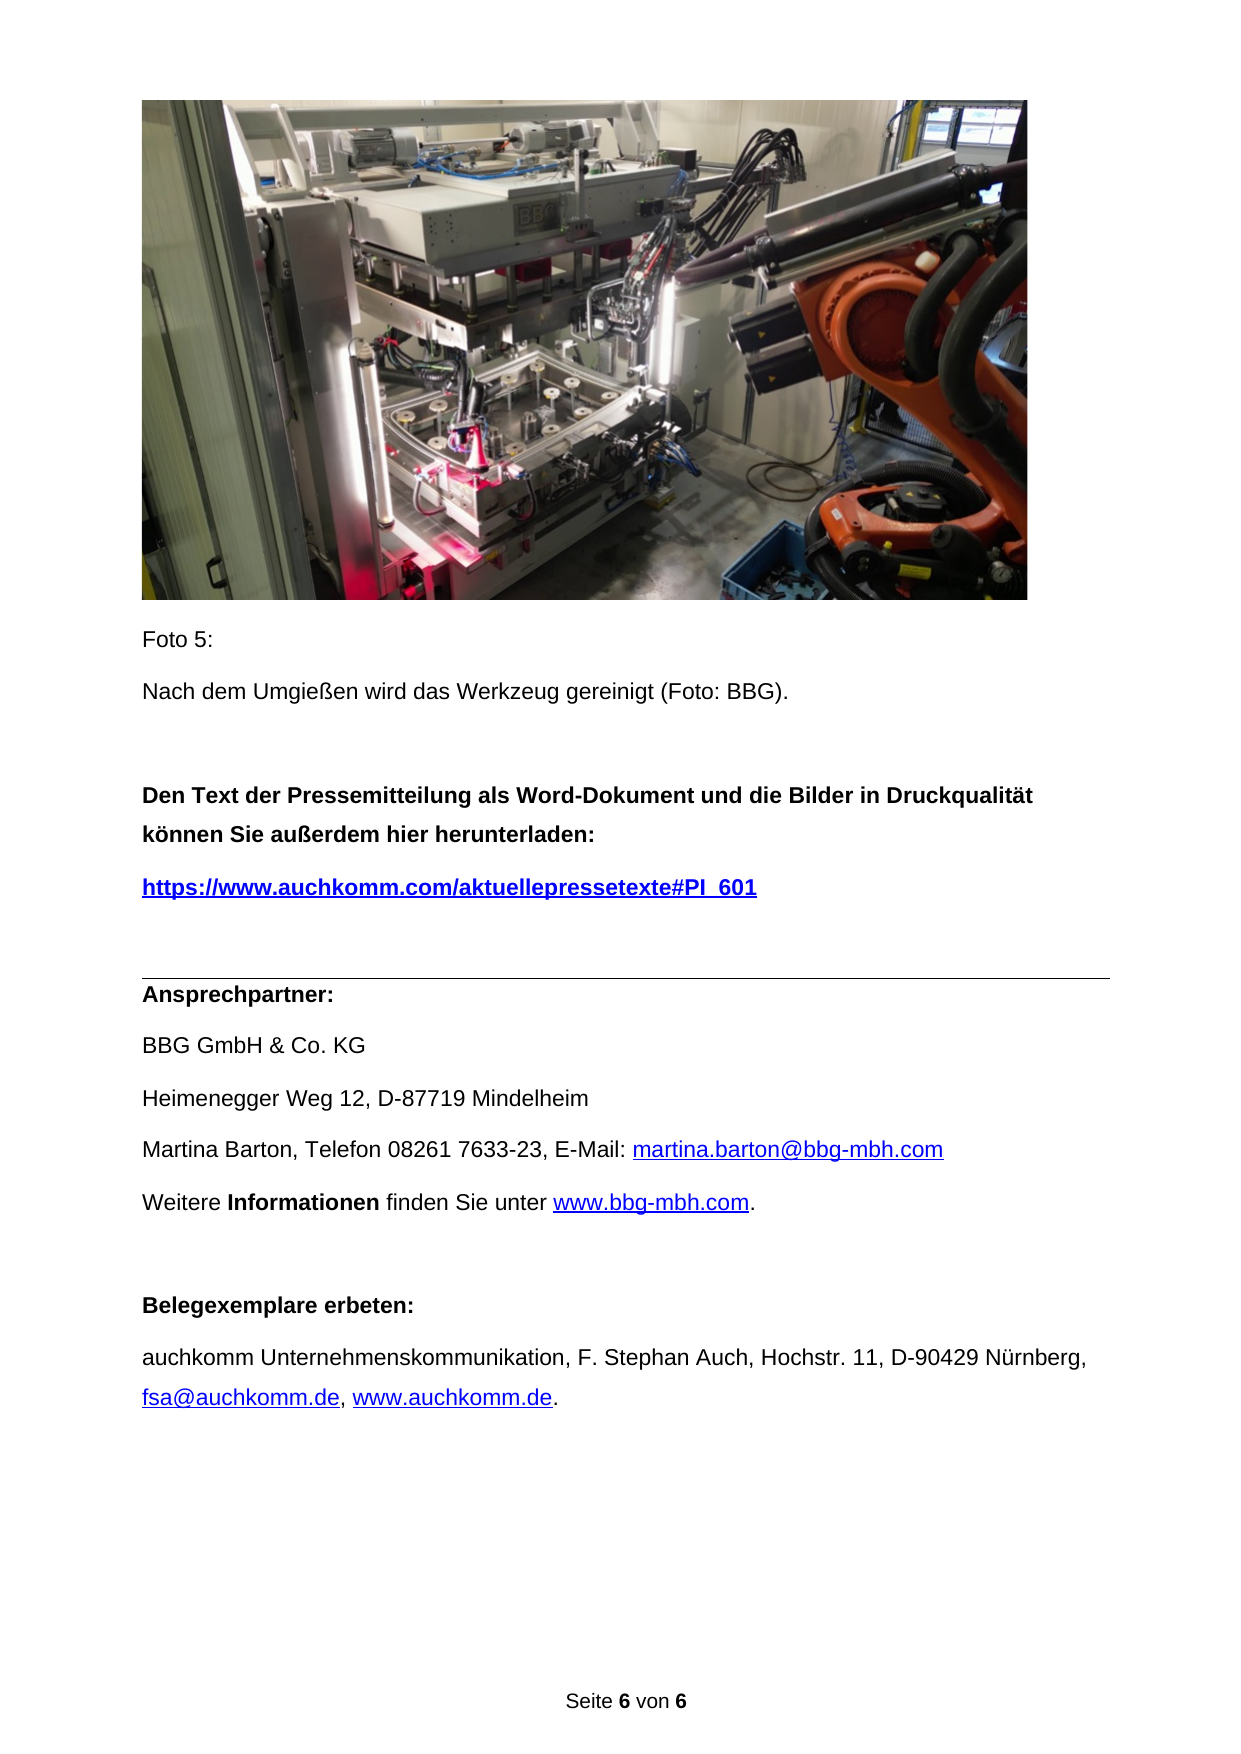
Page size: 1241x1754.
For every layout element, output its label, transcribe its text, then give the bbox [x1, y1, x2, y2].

text Martina Barton, Telefon 08261 7633-23, E-Mail: martina.barton@bbg-mbh.com [142, 1136, 1110, 1163]
text Weitere Informationen finden Sie unter www.bbg-mbh.com. [142, 1188, 1110, 1215]
text auchkomm Unternehmenskommunikation, F. Stephan Auch, Hochstr. 11, D-90429 Nürnberg, fsa@auchkomm.de, www.auchkomm.de. [142, 1344, 1110, 1410]
text Ansprechpartner: [142, 979, 1110, 1007]
picture [141, 100, 1028, 600]
text BBG GmbH & Co. KG [142, 1032, 1110, 1059]
text Belegexemplare erbeten: [142, 1292, 1110, 1319]
text Den Text der Pressemitteilung als Word-Dokument und die Bilder in Druckqualität können Sie außerdem hier herunterladen: [142, 782, 1110, 848]
text Foto 5: [142, 626, 1110, 652]
text Nach dem Umgießen wird das Werkzeug gereinigt (Foto: BBG). [142, 678, 1110, 704]
text Heimenegger Weg 12, D-87719 Mindelheim [142, 1084, 1110, 1111]
text https://www.auchkomm.com/aktuellepressetexte#PI_601 [142, 873, 1110, 900]
